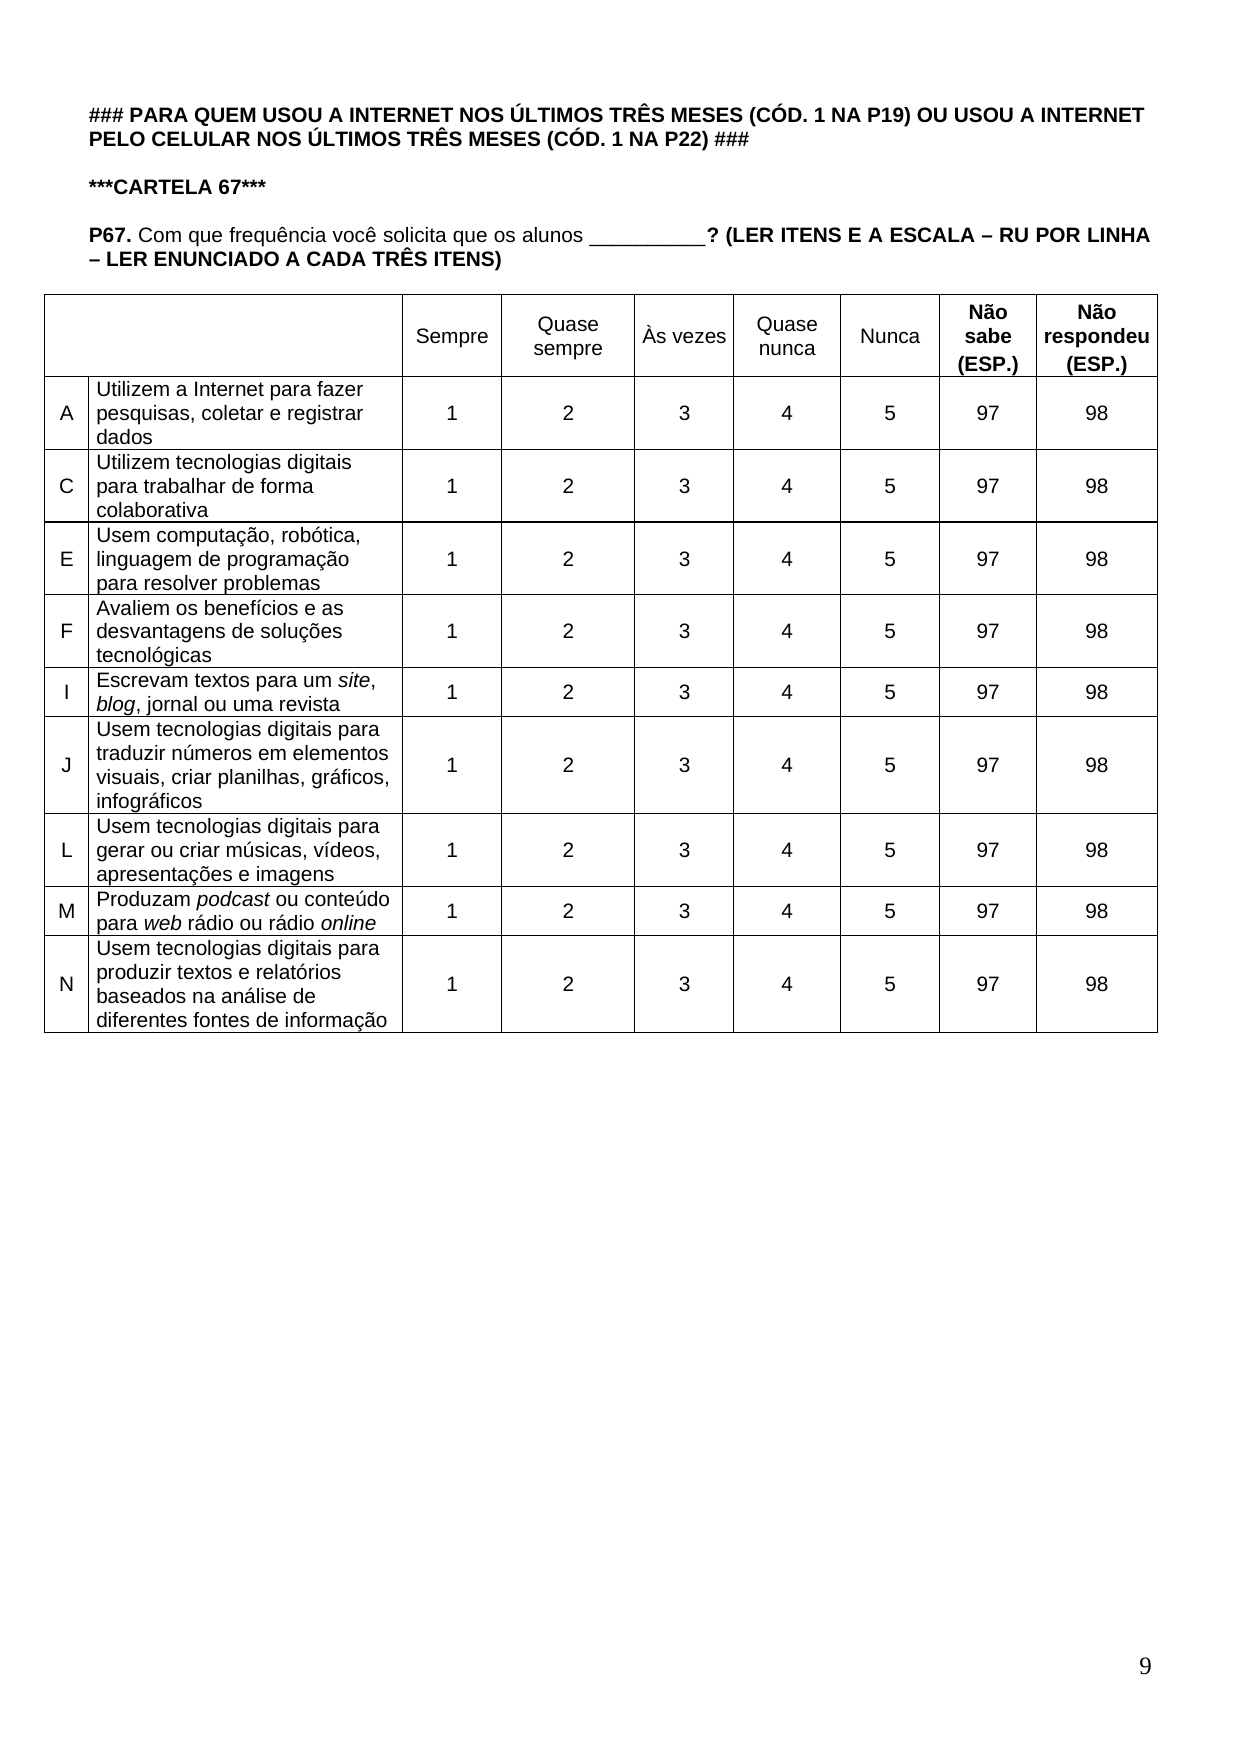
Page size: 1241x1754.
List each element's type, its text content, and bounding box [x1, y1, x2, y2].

table_cell 4 [734, 523, 840, 594]
table_cell 4 [734, 936, 840, 1032]
table_header Não sabe (ESP.) [940, 295, 1036, 376]
table_cell C [45, 450, 88, 521]
table_header Não respondeu (ESP.) [1037, 295, 1157, 376]
table_cell 5 [841, 523, 939, 594]
table_cell I [45, 668, 88, 716]
table_cell Escrevam textos para um site, blog, jornal ou uma revista [89, 668, 402, 716]
table_cell 98 [1037, 450, 1157, 521]
table_cell 5 [841, 887, 939, 935]
text P67. Com que frequência você solicita que os alunos __________? (LER ITENS E A ESCALA – RU POR LINHA – LER ENUNCIADO A CADA TRÊS ITENS) [89, 222, 1152, 270]
table_header Sempre [403, 295, 501, 376]
table_cell 2 [502, 377, 634, 448]
table_cell Usem tecnologias digitais para traduzir números em elementos visuais, criar planilhas, gráficos, infográficos [89, 717, 402, 813]
table_cell 3 [635, 668, 733, 716]
table_cell 4 [734, 377, 840, 448]
table_cell M [45, 887, 88, 935]
table_cell 2 [502, 887, 634, 935]
table_cell Usem tecnologias digitais para produzir textos e relatórios baseados na análise de diferentes fontes de informação [89, 936, 402, 1032]
table_cell 98 [1037, 523, 1157, 594]
table_cell Utilizem tecnologias digitais para trabalhar de forma colaborativa [89, 450, 402, 521]
table_cell 4 [734, 595, 840, 667]
table_cell 98 [1037, 936, 1157, 1032]
table_cell 3 [635, 523, 733, 594]
table_cell 3 [635, 450, 733, 521]
table_cell 1 [403, 668, 501, 716]
table_cell 98 [1037, 595, 1157, 667]
table_header [45, 295, 402, 376]
table_cell 4 [734, 887, 840, 935]
table_cell 1 [403, 595, 501, 667]
table_cell 2 [502, 814, 634, 886]
table_cell L [45, 814, 88, 886]
table_cell 3 [635, 717, 733, 813]
table_header Quase sempre [502, 295, 634, 376]
table_cell 2 [502, 936, 634, 1032]
table_cell 97 [940, 668, 1036, 716]
table_cell 1 [403, 936, 501, 1032]
table_cell 5 [841, 814, 939, 886]
table_cell 5 [841, 936, 939, 1032]
table_cell Usem tecnologias digitais para gerar ou criar músicas, vídeos, apresentações e imagens [89, 814, 402, 886]
text ### PARA QUEM USOU A INTERNET NOS ÚLTIMOS TRÊS MESES (CÓD. 1 NA P19) OU USOU A INTERNET PELO CELULAR NOS ÚLTIMOS TRÊS MESES (CÓD. 1 NA P22) ### [89, 103, 1152, 151]
table_cell 5 [841, 377, 939, 448]
table_cell 4 [734, 814, 840, 886]
table_cell 3 [635, 887, 733, 935]
table_cell 4 [734, 450, 840, 521]
table_cell 2 [502, 595, 634, 667]
table_cell 1 [403, 377, 501, 448]
table_cell 3 [635, 936, 733, 1032]
table_cell Usem computação, robótica, linguagem de programação para resolver problemas [89, 523, 402, 594]
table_cell 4 [734, 717, 840, 813]
table_cell 97 [940, 814, 1036, 886]
table_cell 5 [841, 595, 939, 667]
table_cell N [45, 936, 88, 1032]
table_cell 2 [502, 523, 634, 594]
table_cell 97 [940, 717, 1036, 813]
table_cell 2 [502, 717, 634, 813]
table_cell J [45, 717, 88, 813]
table_cell Avaliem os benefícios e as desvantagens de soluções tecnológicas [89, 595, 402, 667]
table_cell 3 [635, 814, 733, 886]
table_cell Utilizem a Internet para fazer pesquisas, coletar e registrar dados [89, 377, 402, 448]
table_cell 3 [635, 377, 733, 448]
table_cell 98 [1037, 668, 1157, 716]
table_cell 5 [841, 717, 939, 813]
table_cell 5 [841, 668, 939, 716]
table_header Às vezes [635, 295, 733, 376]
table_cell 1 [403, 814, 501, 886]
table_cell 98 [1037, 887, 1157, 935]
table_cell 98 [1037, 814, 1157, 886]
table_cell 98 [1037, 377, 1157, 448]
table_cell Produzam podcast ou conteúdo para web rádio ou rádio online [89, 887, 402, 935]
table_cell 97 [940, 595, 1036, 667]
table_cell E [45, 523, 88, 594]
table_cell 2 [502, 450, 634, 521]
table_cell 97 [940, 523, 1036, 594]
table_cell A [45, 377, 88, 448]
table_cell 1 [403, 717, 501, 813]
table_header Quase nunca [734, 295, 840, 376]
table_cell 3 [635, 595, 733, 667]
table_cell 5 [841, 450, 939, 521]
table_cell 4 [734, 668, 840, 716]
text ***CARTELA 67*** [89, 174, 1152, 198]
table_cell 97 [940, 377, 1036, 448]
table_cell 2 [502, 668, 634, 716]
table_cell 1 [403, 887, 501, 935]
table_cell F [45, 595, 88, 667]
table_cell 97 [940, 450, 1036, 521]
table_header Nunca [841, 295, 939, 376]
table_cell 98 [1037, 717, 1157, 813]
table_cell 1 [403, 450, 501, 521]
table_cell 97 [940, 936, 1036, 1032]
table_cell 97 [940, 887, 1036, 935]
table_cell 1 [403, 523, 501, 594]
